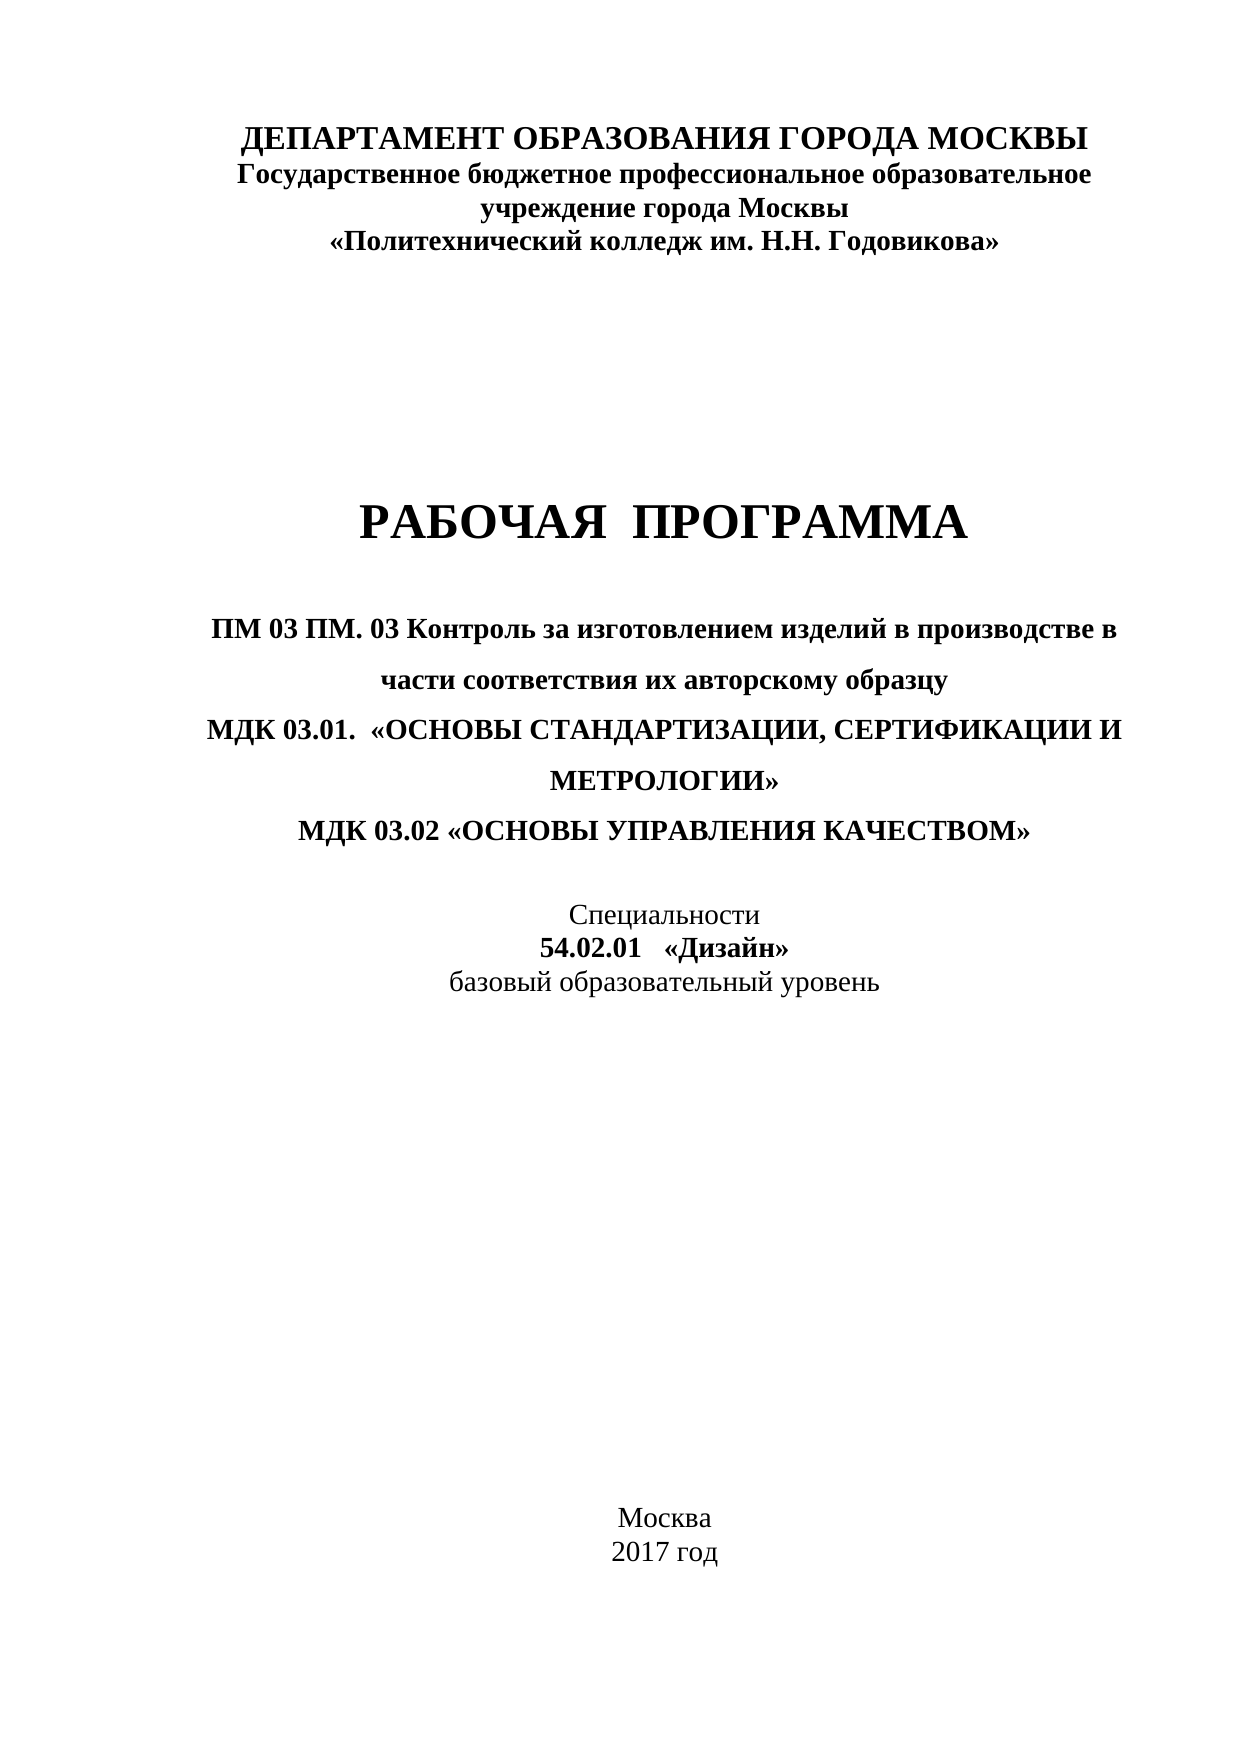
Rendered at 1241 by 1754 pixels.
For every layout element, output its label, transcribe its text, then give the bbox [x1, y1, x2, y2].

text «Политехнический колледж им. Н.Н. Годовикова» [177, 223, 1152, 257]
text РАБОЧАЯ ПРОГРАММА [177, 492, 1152, 549]
text Москва [177, 1501, 1152, 1534]
text Специальности [177, 897, 1152, 930]
text 2017 год [177, 1534, 1152, 1568]
text МДК 03.01. «Основы стандартизации, Сертификации и метрологии» [177, 712, 1152, 796]
text 54.02.01 «Дизайн» [177, 930, 1152, 964]
text ДЕПАРТАМЕНТ ОБРАЗОВАНИЯ ГОРОДА МОСКВЫ [177, 118, 1152, 156]
text ПМ 03 ПМ. 03 Контроль за изготовлением изделий в производстве в части соответствия их авторскому образцу [177, 612, 1152, 696]
text базовый образовательный уровень [177, 964, 1152, 997]
text Государственное бюджетное профессиональное образовательное учреждение города Москвы [177, 156, 1152, 223]
text МДК 03.02 «ОСНОВЫ УПРАВЛЕНИЯ КАЧЕСТВОМ» [177, 813, 1152, 846]
